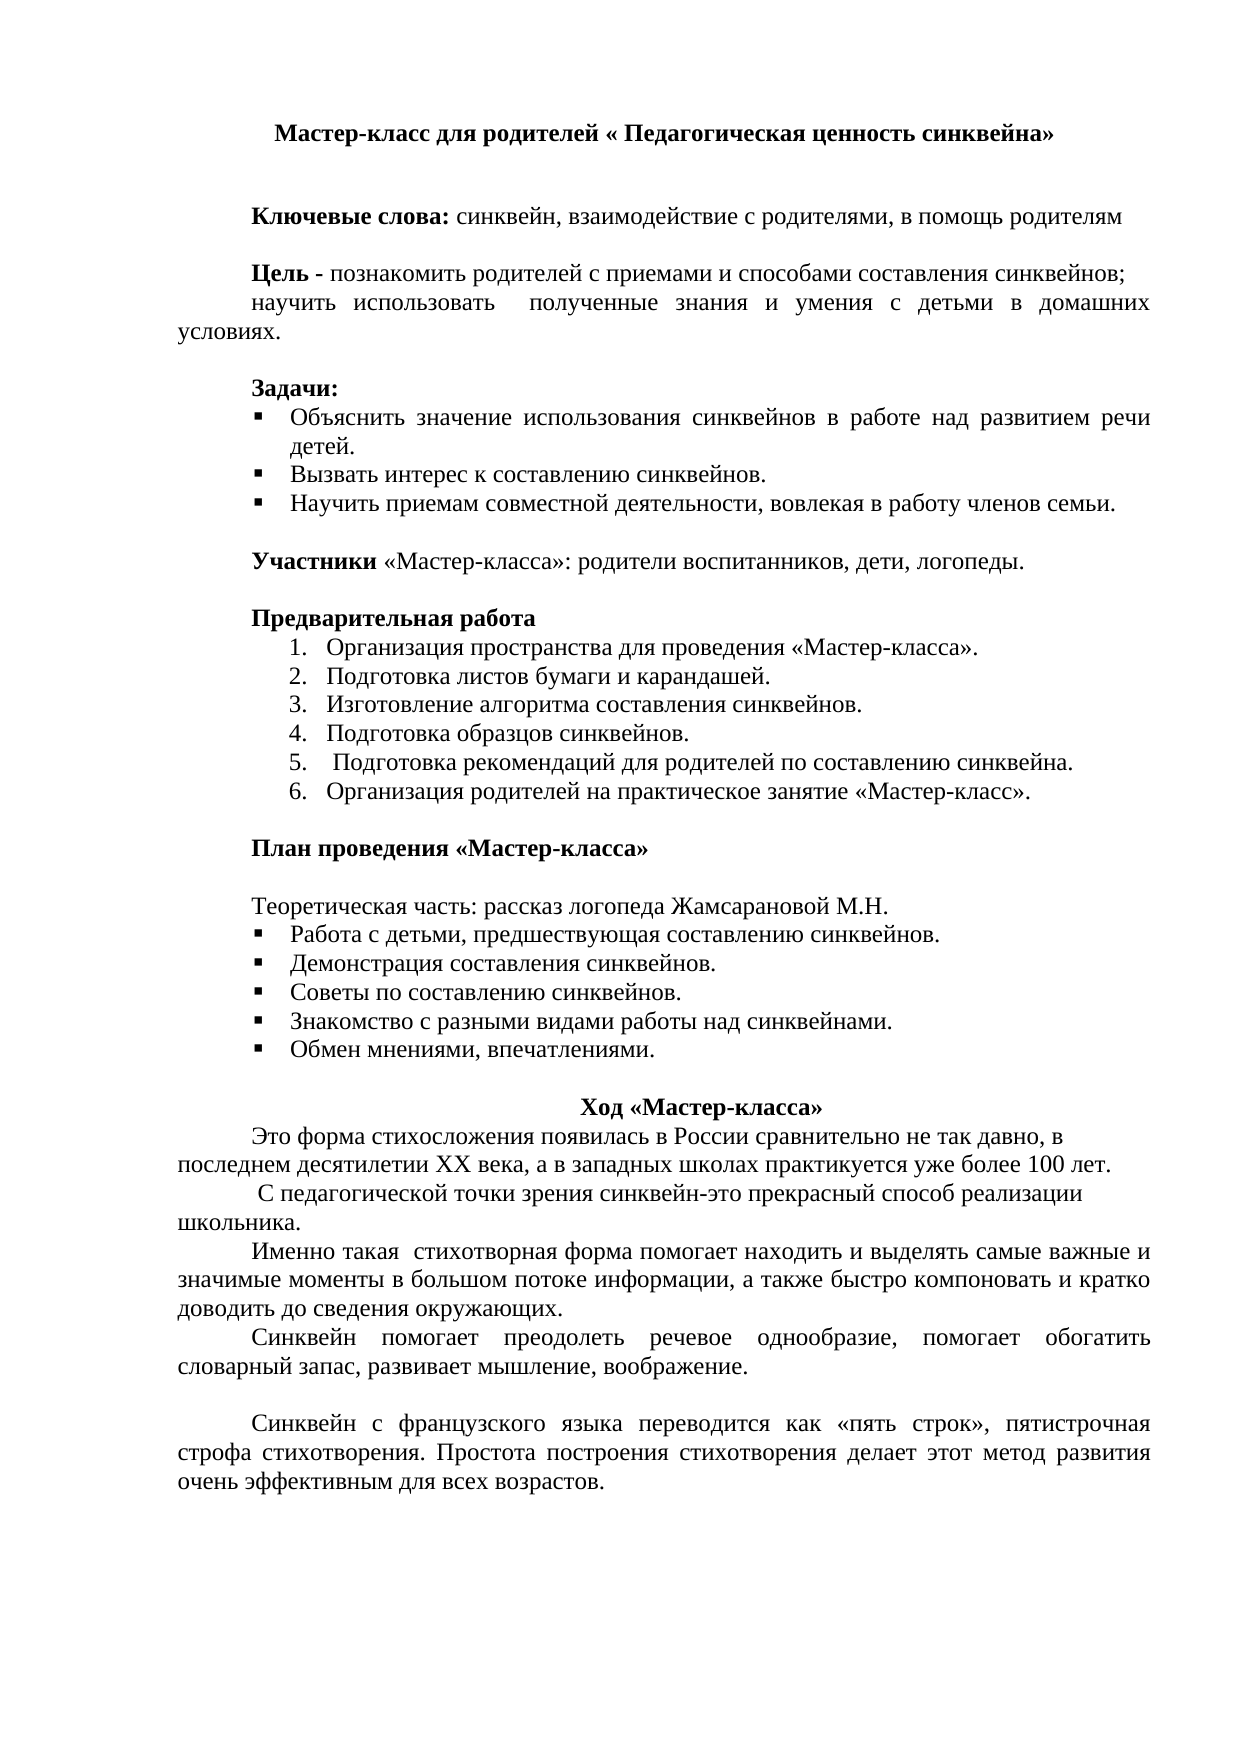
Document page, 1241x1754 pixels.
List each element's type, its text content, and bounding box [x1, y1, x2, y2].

list Подготовка листов бумаги и карандашей. [288, 661, 1152, 689]
list Подготовка рекомендаций для родителей по составлению синквейна. [288, 747, 1152, 776]
list Подготовка образцов синквейнов. [288, 718, 1152, 747]
list Организация родителей на практическое занятие «Мастер-класс». [288, 776, 1152, 804]
text Цель - познакомить родителей с приемами и способами составления синквейнов; [177, 258, 1152, 287]
list Демонстрация составления синквейнов. [252, 948, 1152, 977]
text Ход «Мастер-класса» [177, 1092, 1152, 1121]
list Работа с детьми, предшествующая составлению синквейнов. [252, 919, 1152, 948]
text Ключевые слова: синквейн, взаимодействие с родителями, в помощь родителям [177, 201, 1152, 229]
text Именно такая стихотворная форма помогает находить и выделять самые важные и значимые моменты в большом потоке информации, а также быстро компоновать и кратко доводить до сведения окружающих. [177, 1236, 1152, 1322]
list Изготовление алгоритма составления синквейнов. [288, 689, 1152, 718]
list Объяснить значение использования синквейнов в работе над развитием речи детей. [252, 402, 1152, 459]
list Вызвать интерес к составлению синквейнов. [252, 459, 1152, 488]
text Синквейн с французского языка переводится как «пять строк», пятистрочная строфа стихотворения. Простота построения стихотворения делает этот метод развития очень эффективным для всех возрастов. [177, 1408, 1152, 1494]
text Задачи: [177, 373, 1152, 402]
list Научить приемам совместной деятельности, вовлекая в работу членов семьи. [252, 488, 1152, 517]
text научить использовать полученные знания и умения с детьми в домашних условиях. [177, 287, 1152, 344]
text Теоретическая часть: рассказ логопеда Жамсарановой М.Н. [177, 891, 1152, 919]
text С педагогической точки зрения синквейн-это прекрасный способ реализации школьника. [177, 1178, 1152, 1236]
list Организация пространства для проведения «Мастер-класса». [288, 632, 1152, 661]
text Предварительная работа [177, 603, 1152, 632]
text Мастер-класс для родителей « Педагогическая ценность синквейна» [177, 118, 1152, 147]
list Обмен мнениями, впечатлениями. [252, 1034, 1152, 1063]
text Это форма стихосложения появилась в России сравнительно не так давно, в последнем десятилетии XX века, а в западных школах практикуется уже более 100 лет. [177, 1121, 1152, 1178]
text Участники «Мастер-класса»: родители воспитанников, дети, логопеды. [177, 546, 1152, 574]
list Знакомство с разными видами работы над синквейнами. [252, 1006, 1152, 1034]
text План проведения «Мастер-класса» [177, 833, 1152, 862]
list Советы по составлению синквейнов. [252, 977, 1152, 1006]
text Синквейн помогает преодолеть речевое однообразие, помогает обогатить словарный запас, развивает мышление, воображение. [177, 1322, 1152, 1379]
